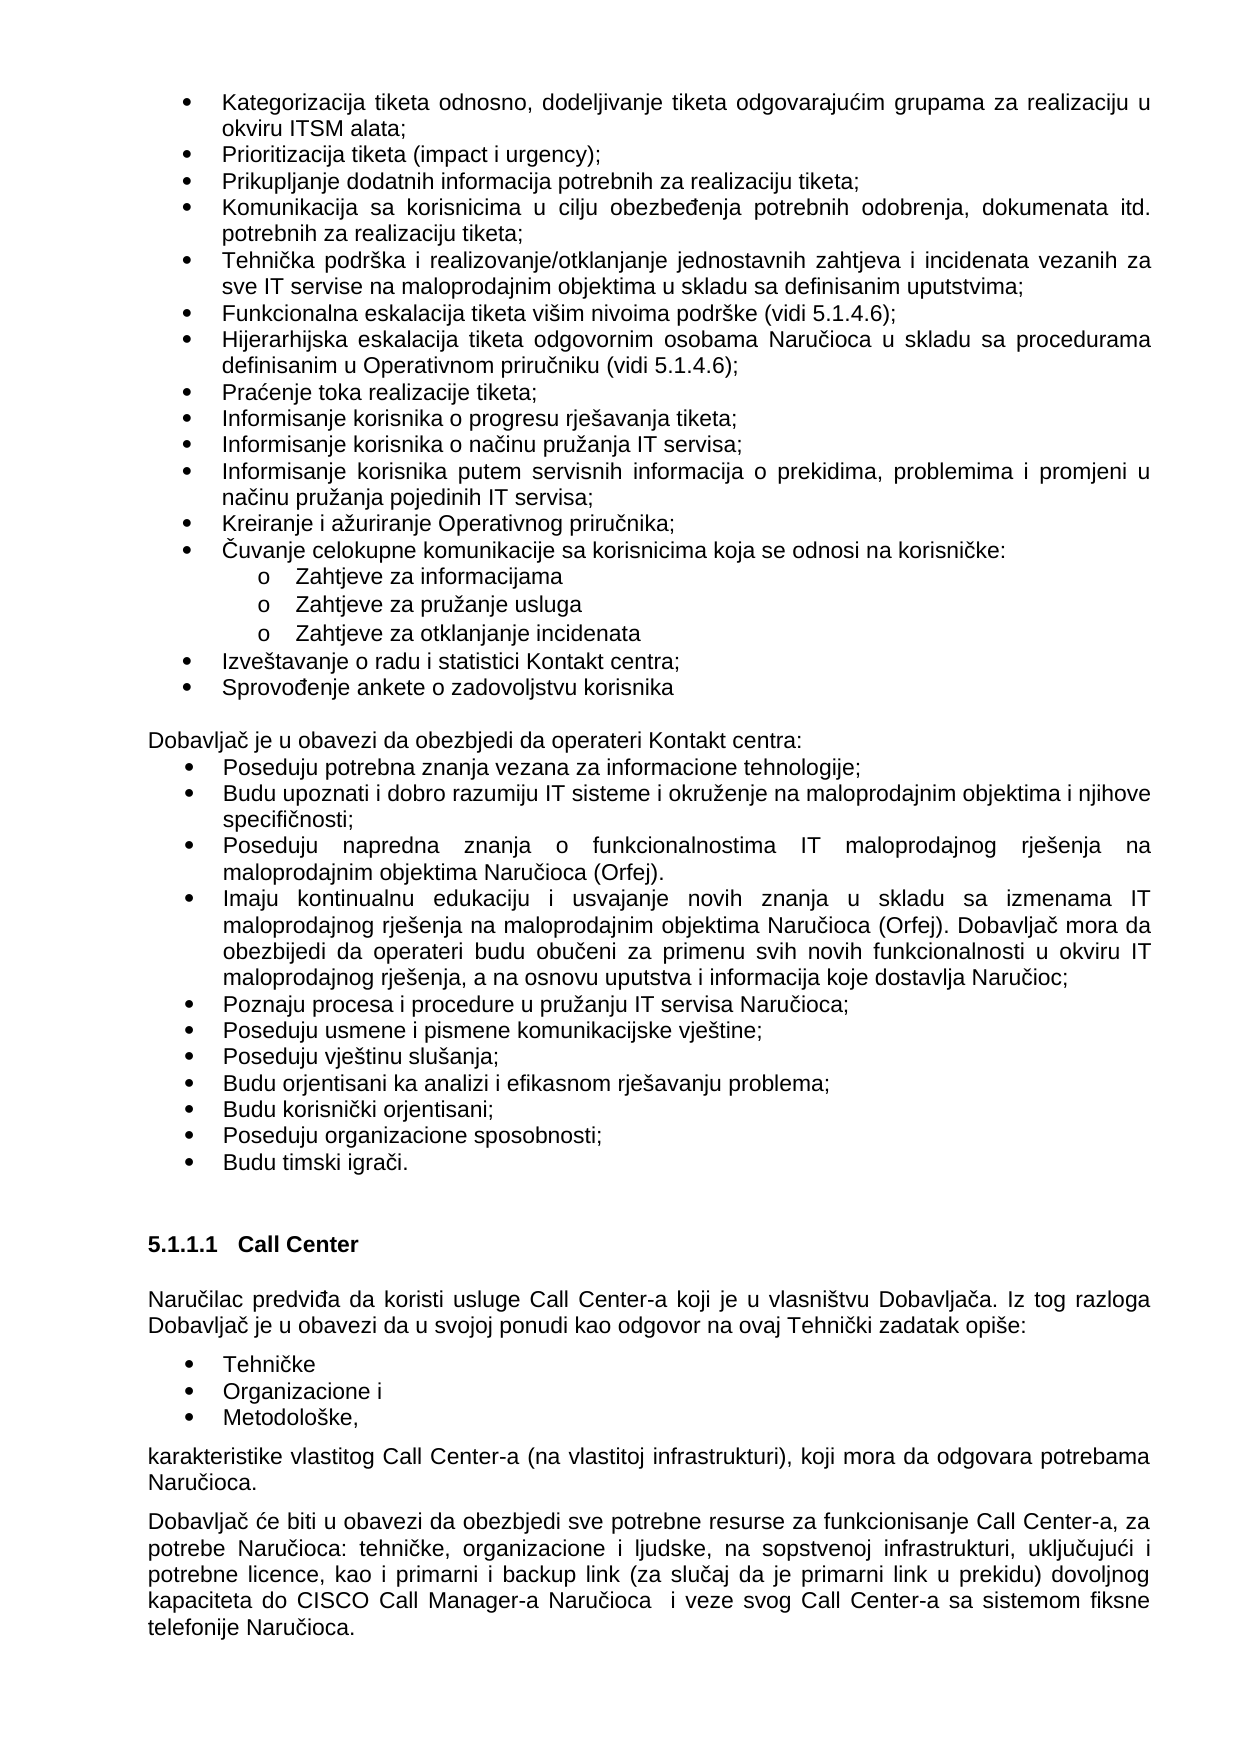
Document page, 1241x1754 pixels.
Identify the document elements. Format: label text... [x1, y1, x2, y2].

list Zahtjeve za pružanje usluga [257, 591, 1152, 620]
list Budu korisnički orjentisani; [185, 1096, 1152, 1122]
list Imaju kontinualnu edukaciju i usvajanje novih znanja u skladu sa izmenama IT maloprodajnog rješenja na maloprodajnim objektima Naručioca (Orfej). Dobavljač mora da obezbijedi da operateri budu obučeni za primenu svih novih funkcionalnosti u okviru IT maloprodajnog rješenja, a na osnovu uputstva i informacija koje dostavlja Naručioc; [185, 885, 1152, 991]
text Naručilac predviđa da koristi usluge Call Center-a koji je u vlasništvu Dobavljača. Iz tog razloga Dobavljač je u obavezi da u svojoj ponudi kao odgovor na ovaj Tehnički zadatak opiše: [148, 1286, 1152, 1339]
subtitle Call Center [148, 1231, 1152, 1257]
list Tehnička podrška i realizovanje/otklanjanje jednostavnih zahtjeva i incidenata vezanih za sve IT servise na maloprodajnim objektima u skladu sa definisanim uputstvima; [183, 247, 1152, 299]
list Metodološke, [185, 1404, 1152, 1430]
list Poseduju napredna znanja o funkcionalnostima IT maloprodajnog rješenja na maloprodajnim objektima Naručioca (Orfej). [185, 832, 1152, 885]
list Informisanje korisnika putem servisnih informacija o prekidima, problemima i promjeni u načinu pružanja pojedinih IT servisa; [183, 458, 1152, 510]
text karakteristike vlastitog Call Center-a (na vlastitoj infrastrukturi), koji mora da odgovara potrebama Naručioca. [148, 1443, 1152, 1496]
list Hijerarhijska eskalacija tiketa odgovornim osobama Naručioca u skladu sa procedurama definisanim u Operativnom priručniku (vidi 5.1.4.6); [183, 326, 1152, 378]
list Sprovođenje ankete o zadovoljstvu korisnika [183, 674, 1152, 701]
list Kreiranje i ažuriranje Operativnog priručnika; [183, 510, 1152, 537]
list Zahtjeve za otklanjanje incidenata [257, 620, 1152, 648]
list Poseduju vještinu slušanja; [185, 1043, 1152, 1070]
list Budu timski igrači. [185, 1149, 1152, 1175]
list Izveštavanje o radu i statistici Kontakt centra; [183, 648, 1152, 674]
list Tehničke [185, 1351, 1152, 1378]
list Informisanje korisnika o načinu pružanja IT servisa; [183, 431, 1152, 458]
list Organizacione i [185, 1378, 1152, 1404]
list Prikupljanje dodatnih informacija potrebnih za realizaciju tiketa; [183, 168, 1152, 194]
text Dobavljač će biti u obavezi da obezbjedi sve potrebne resurse za funkcionisanje Call Center-a, za potrebe Naručioca: tehničke, organizacione i ljudske, na sopstvenoj infrastrukturi, uključujući i potrebne licence, kao i primarni i backup link (za slučaj da je primarni link u prekidu) dovoljnog kapaciteta do CISCO Call Manager-a Naručioca i veze svog Call Center-a sa sistemom fiksne telefonije Naručioca. [148, 1508, 1152, 1640]
list Poznaju procesa i procedure u pružanju IT servisa Naručioca; [185, 991, 1152, 1017]
list Budu orjentisani ka analizi i efikasnom rješavanju problema; [185, 1070, 1152, 1096]
list Zahtjeve za informacijama [257, 563, 1152, 591]
list Poseduju organizacione sposobnosti; [185, 1122, 1152, 1149]
text Dobavljač je u obavezi da obezbjedi da operateri Kontakt centra: [148, 727, 1152, 753]
list Kategorizacija tiketa odnosno, dodeljivanje tiketa odgovarajućim grupama za realizaciju u okviru ITSM alata; [183, 89, 1152, 141]
list Praćenje toka realizacije tiketa; [183, 378, 1152, 405]
list Čuvanje celokupne komunikacije sa korisnicima koja se odnosi na korisničke: [183, 537, 1152, 563]
list Prioritizacija tiketa (impact i urgency); [183, 141, 1152, 168]
list Informisanje korisnika o progresu rješavanja tiketa; [183, 405, 1152, 431]
list Poseduju usmene i pismene komunikacijske vještine; [185, 1017, 1152, 1043]
list Budu upoznati i dobro razumiju IT sisteme i okruženje na maloprodajnim objektima i njihove specifičnosti; [185, 780, 1152, 832]
list Funkcionalna eskalacija tiketa višim nivoima podrške (vidi 5.1.4.6); [183, 299, 1152, 326]
list Komunikacija sa korisnicima u cilju obezbeđenja potrebnih odobrenja, dokumenata itd. potrebnih za realizaciju tiketa; [183, 194, 1152, 247]
list Poseduju potrebna znanja vezana za informacione tehnologije; [185, 753, 1152, 780]
